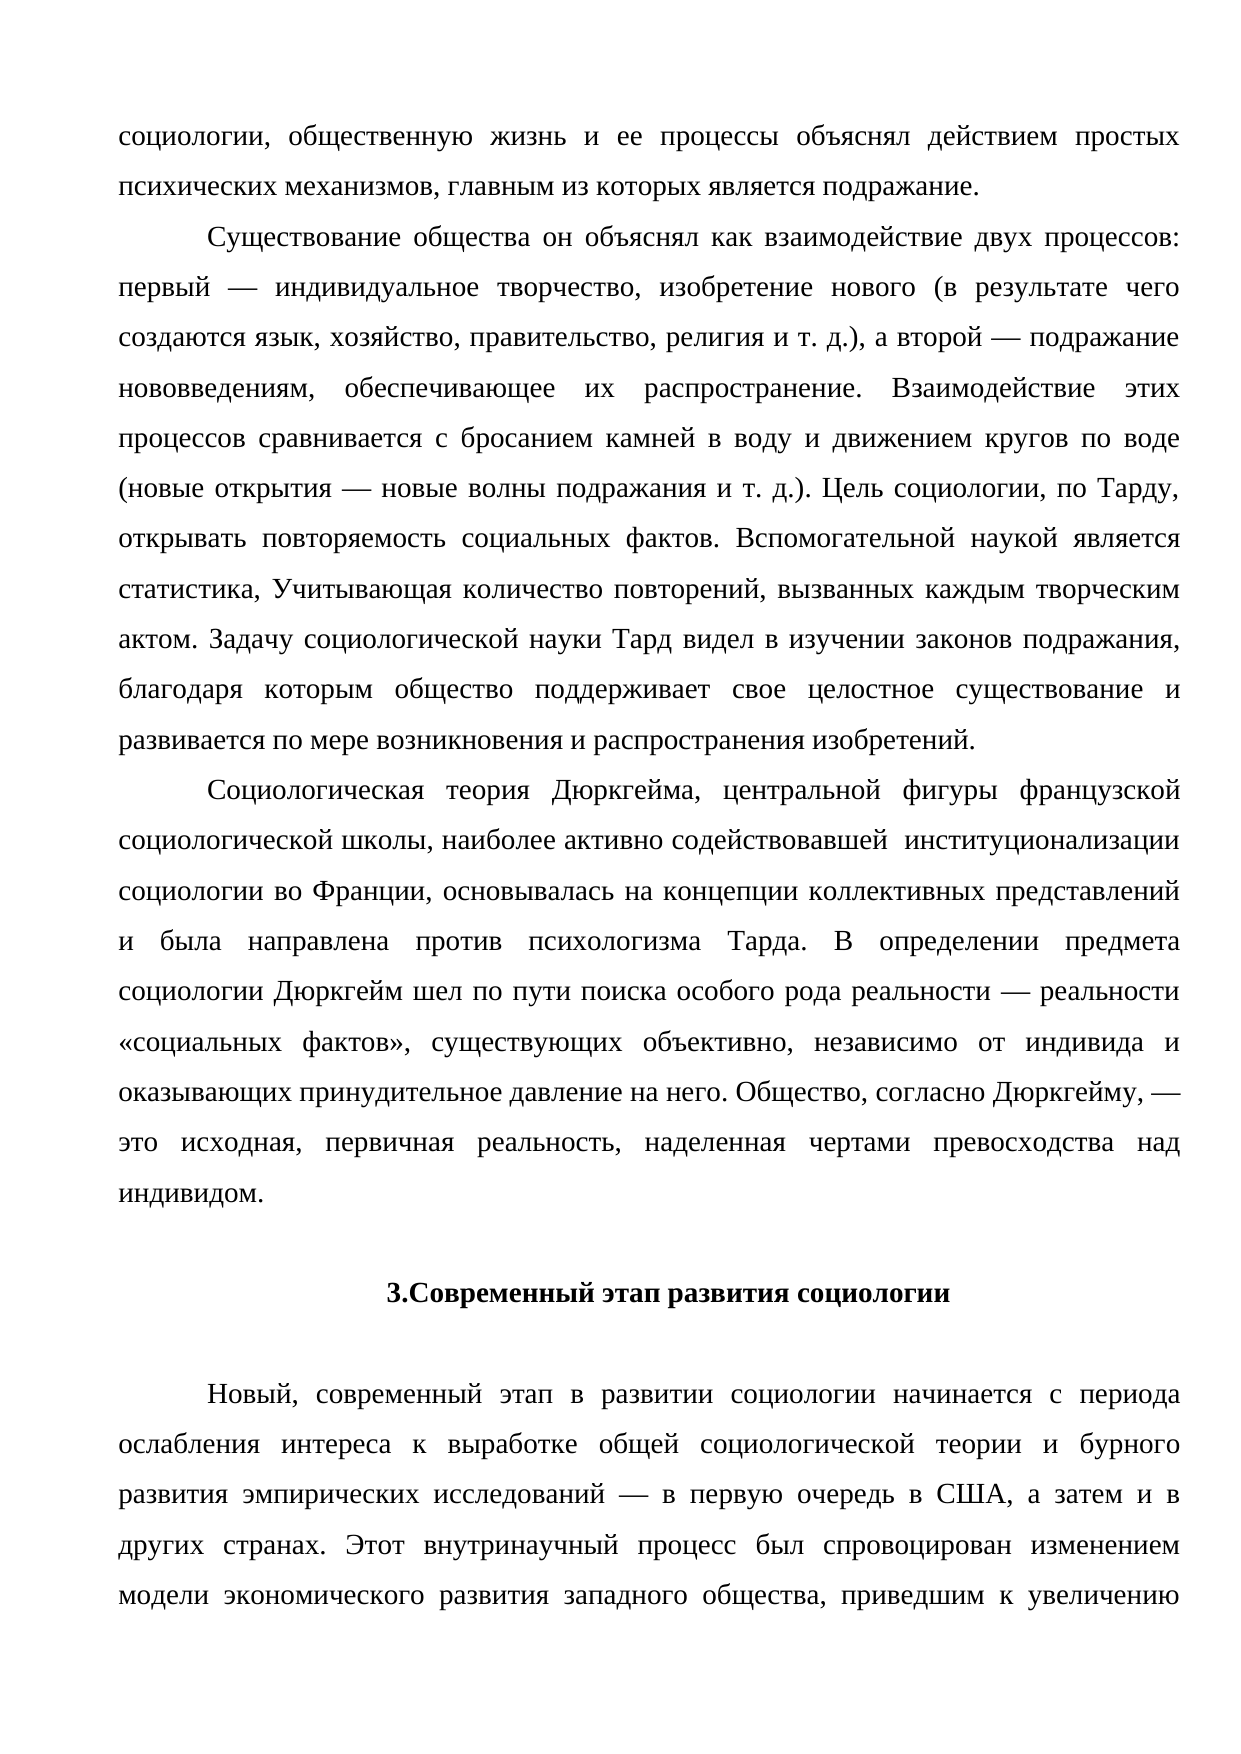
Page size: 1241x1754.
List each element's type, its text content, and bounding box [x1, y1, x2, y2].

text Существование общества он объяснял как взаимодействие двух процессов: первый — индивидуальное творчество, изобретение нового (в результате чего создаются язык, хозяйство, правительство, религия и т. д.), а второй — подражание нововведениям, обеспечивающее их распространение. Взаимодействие этих процессов сравнивается с бросанием камней в воду и движением кругов по воде (новые открытия — новые волны подражания и т. д.). Цель социологии, по Тарду, открывать повторяемость социальных фактов. Вспомогательной наукой является статистика, Учитывающая количество повторений, вызванных каждым творческим актом. Задачу социологической науки Тард видел в изучении законов подражания, благодаря которым общество поддерживает свое целостное существование и развивается по мере возникновения и распространения изобретений. [118, 219, 1181, 755]
text 3.Современный этап развития социологии [156, 1275, 1181, 1309]
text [118, 1376, 1181, 1611]
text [118, 118, 1181, 202]
text Социологическая теория Дюркгейма, центральной фигуры французской социологической школы, наиболее активно содействовавшей институционализации социологии во Франции, основывалась на концепции коллективных представлений и была направлена против психологизма Тарда. В определении предмета социологии Дюркгейм шел по пути поиска особого рода реальности — реальности «социальных фактов», существующих объективно, независимо от индивида и оказывающих принудительное давление на него. Общество, согласно Дюркгейму, — это исходная, первичная реальность, наделенная чертами превосходства над индивидом. [118, 772, 1181, 1208]
